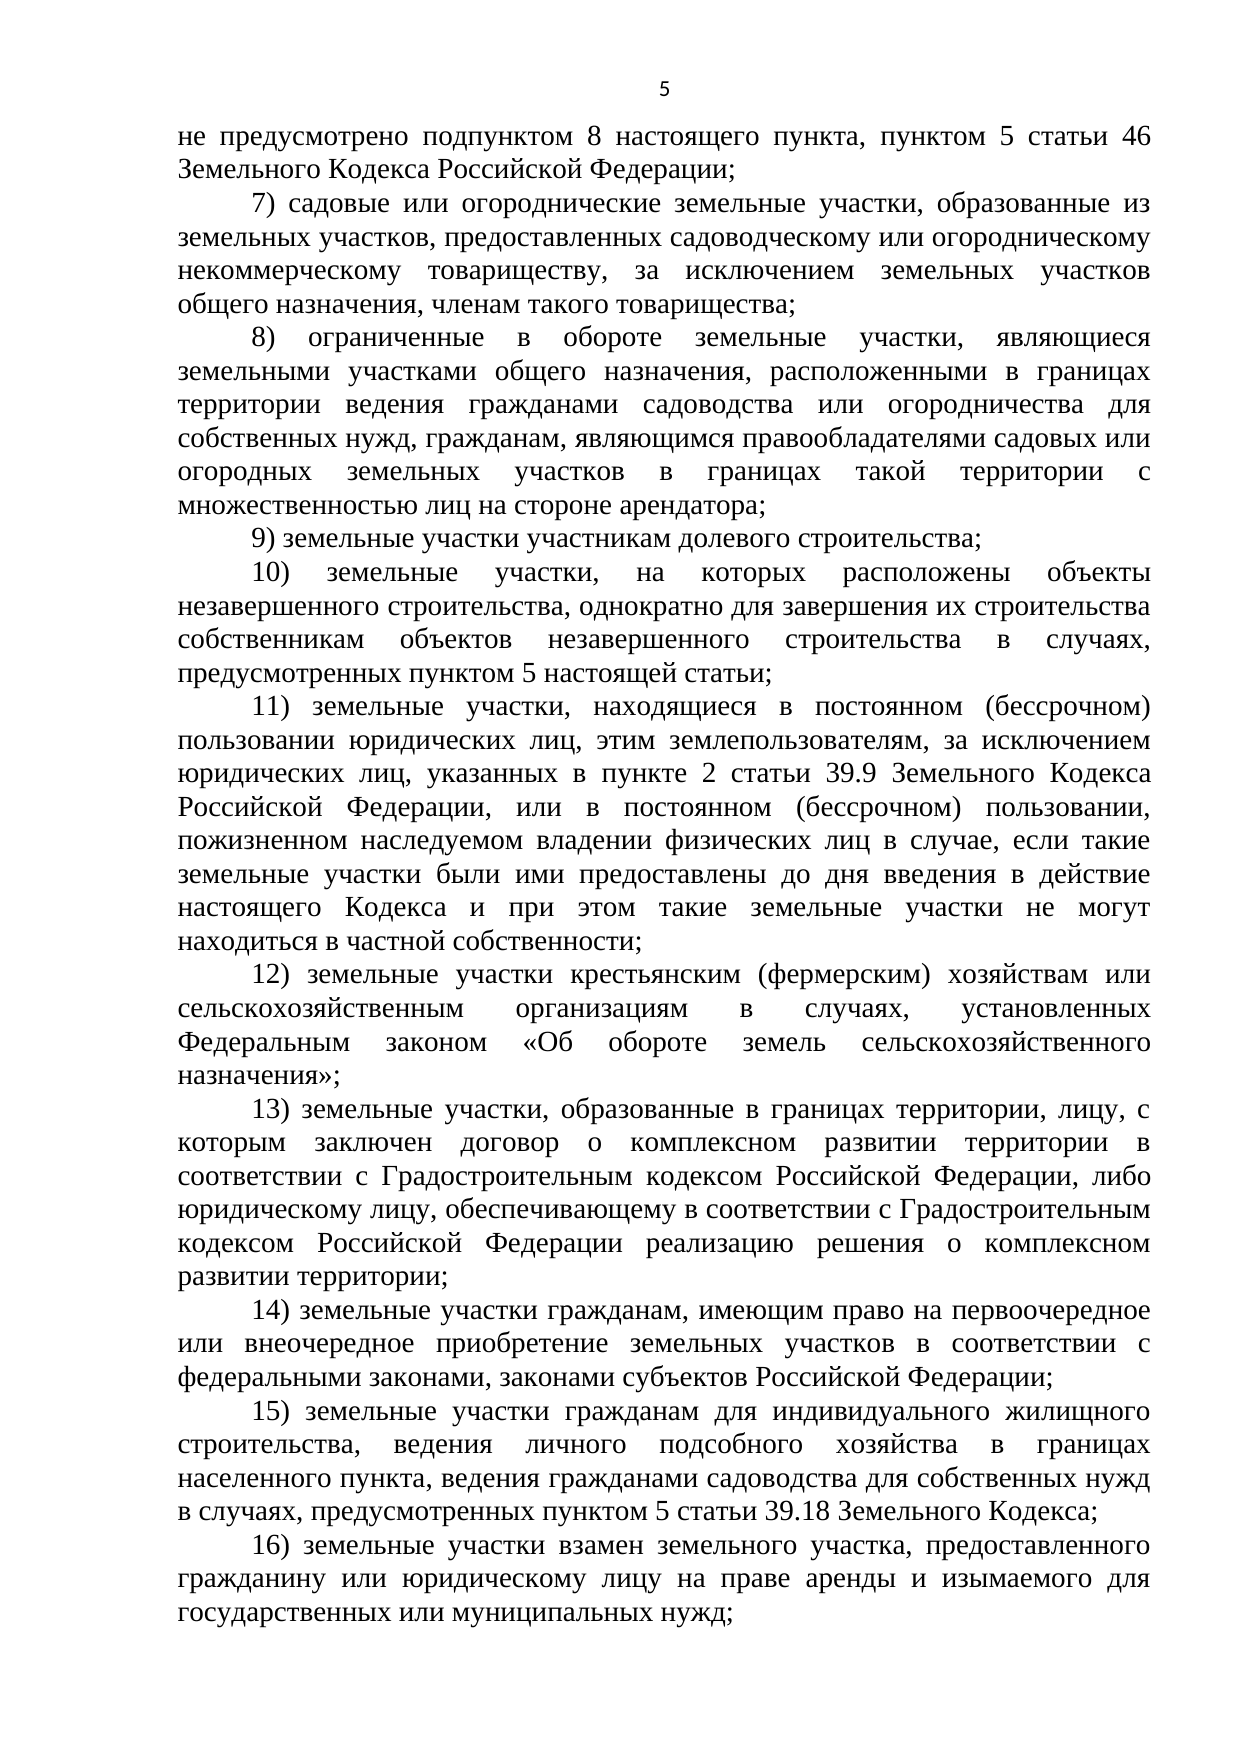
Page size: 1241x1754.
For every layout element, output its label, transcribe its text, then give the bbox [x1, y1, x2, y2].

text 14) земельные участки гражданам, имеющим право на первоочередное или внеочередное приобретение земельных участков в соответствии с федеральными законами, законами субъектов Российской Федерации; [177, 1292, 1152, 1393]
text 11) земельные участки, находящиеся в постоянном (бессрочном) пользовании юридических лиц, этим землепользователям, за исключением юридических лиц, указанных в пункте 2 статьи 39.9 Земельного Кодекса Российской Федерации, или в постоянном (бессрочном) пользовании, пожизненном наследуемом владении физических лиц в случае, если такие земельные участки были ими предоставлены до дня введения в действие настоящего Кодекса и при этом такие земельные участки не могут находиться в частной собственности; [177, 688, 1152, 957]
text 12) земельные участки крестьянским (фермерским) хозяйствам или сельскохозяйственным организациям в случаях, установленных Федеральным законом «Об обороте земель сельскохозяйственного назначения»; [177, 957, 1152, 1091]
text 13) земельные участки, образованные в границах территории, лицу, с которым заключен договор о комплексном развитии территории в соответствии с Градостроительным кодексом Российской Федерации, либо юридическому лицу, обеспечивающему в соответствии с Градостроительным кодексом Российской Федерации реализацию решения о комплексном развитии территории; [177, 1091, 1152, 1292]
text 8) ограниченные в обороте земельные участки, являющиеся земельными участками общего назначения, расположенными в границах территории ведения гражданами садоводства или огородничества для собственных нужд, гражданам, являющимся правообладателями садовых или огородных земельных участков в границах такой территории с множественностью лиц на стороне арендатора; [177, 319, 1152, 521]
text 9) земельные участки участникам долевого строительства; [177, 521, 1152, 554]
text 15) земельные участки гражданам для индивидуального жилищного строительства, ведения личного подсобного хозяйства в границах населенного пункта, ведения гражданами садоводства для собственных нужд в случаях, предусмотренных пунктом 5 статьи 39.18 Земельного Кодекса; [177, 1393, 1152, 1527]
text 16) земельные участки взамен земельного участка, предоставленного гражданину или юридическому лицу на праве аренды и изымаемого для государственных или муниципальных нужд; [177, 1527, 1152, 1627]
text 7) садовые или огороднические земельные участки, образованные из земельных участков, предоставленных садоводческому или огородническому некоммерческому товариществу, за исключением земельных участков общего назначения, членам такого товарищества; [177, 185, 1152, 319]
text 10) земельные участки, на которых расположены объекты незавершенного строительства, однократно для завершения их строительства собственникам объектов незавершенного строительства в случаях, предусмотренных пунктом 5 настоящей статьи; [177, 554, 1152, 688]
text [177, 118, 1152, 185]
